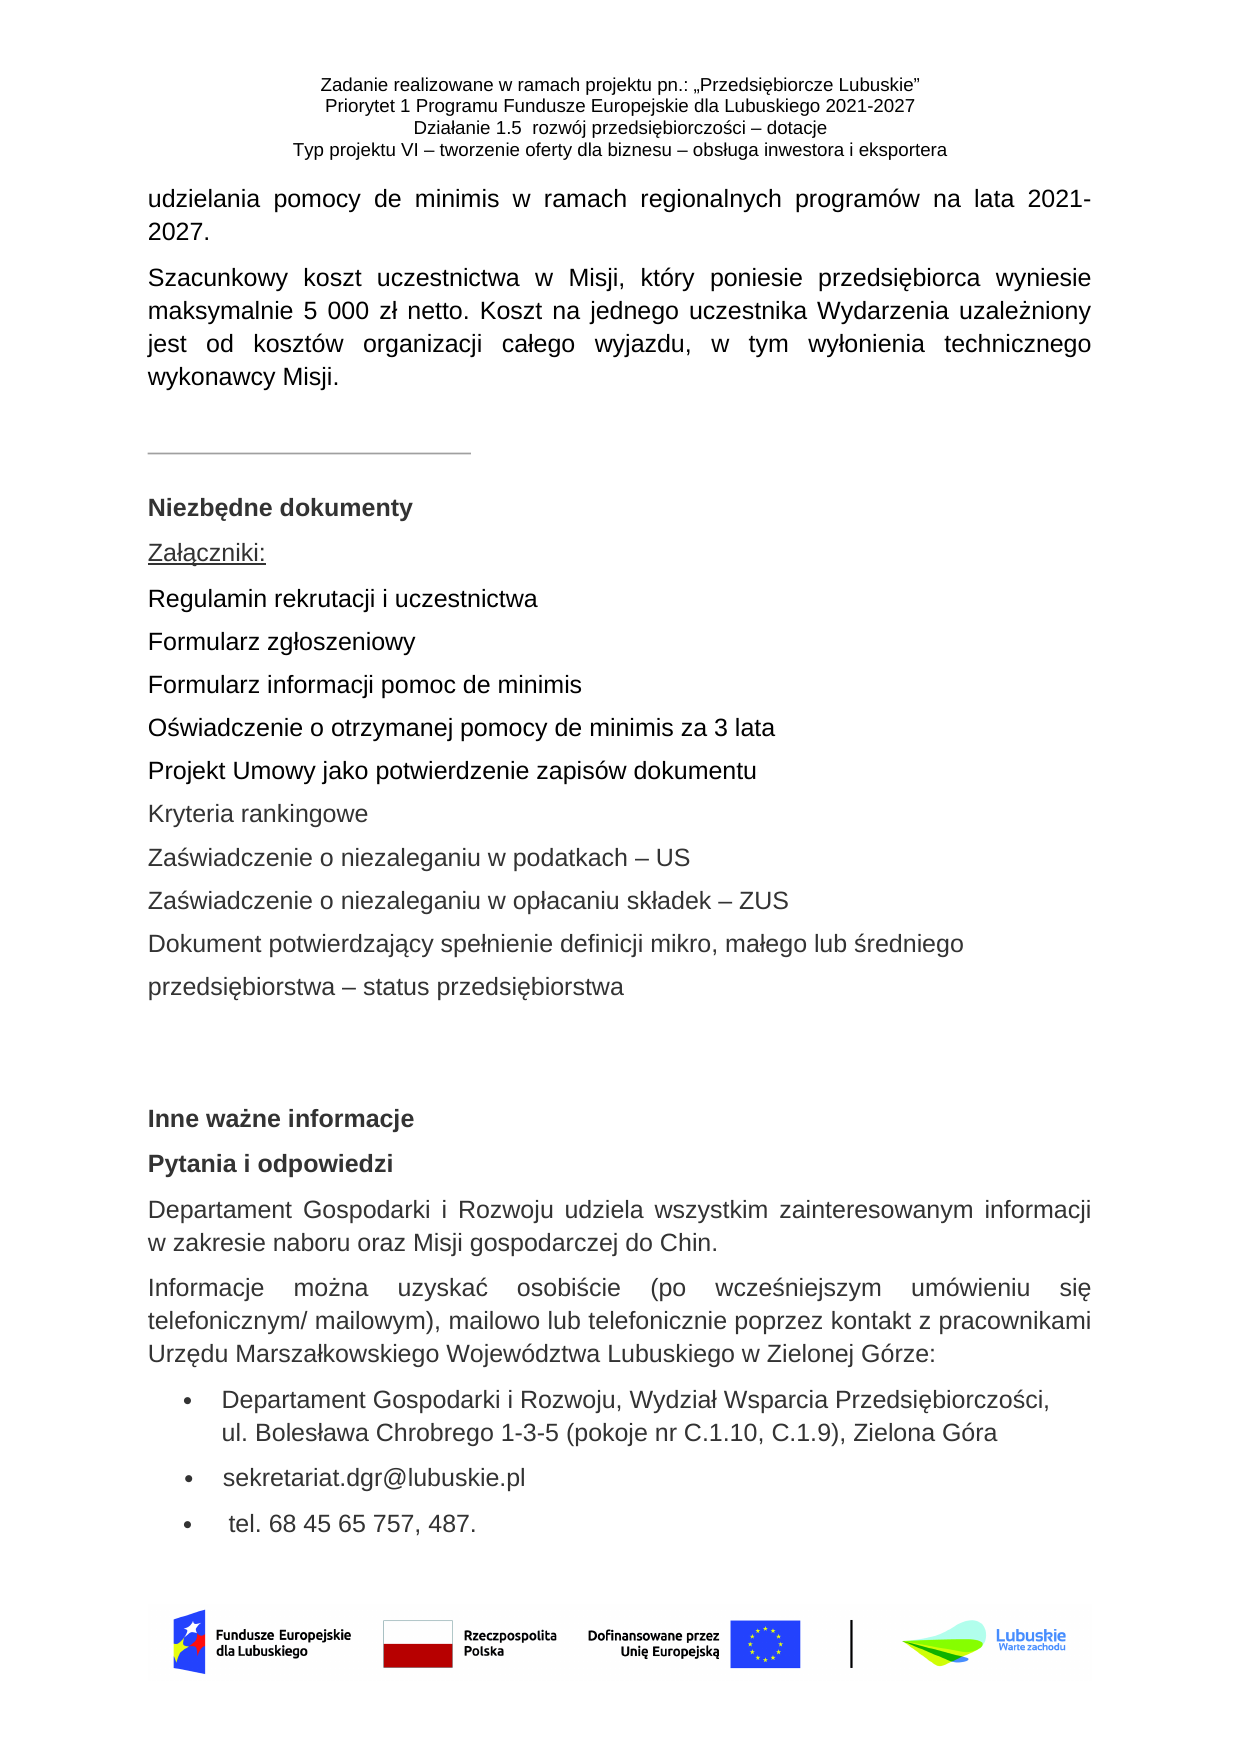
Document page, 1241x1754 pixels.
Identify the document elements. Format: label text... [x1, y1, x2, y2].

list sekretariat.dgr@lubuskie.pl [185, 1463, 1093, 1492]
text Formularz zgłoszeniowy [148, 627, 1093, 656]
text Formularz informacji pomoc de minimis [148, 670, 1093, 699]
text Niezbędne dokumenty [148, 493, 1093, 522]
text Zaświadczenie o niezaleganiu w opłacaniu składek – ZUS [148, 886, 1093, 914]
text Kryteria rankingowe [148, 799, 1093, 828]
list Szacunkowy koszt uczestnictwa w Misji, który poniesie przedsiębiorca wyniesie maksymalnie 5 000 zł netto. Koszt na jednego uczestnika Wydarzenia uzależniony jest od kosztów organizacji całego wyjazdu, w tym wyłonienia technicznego wykonawcy Misji. [148, 263, 1093, 390]
text Pytania i odpowiedzi [148, 1149, 1093, 1178]
text Zaświadczenie o niezaleganiu w podatkach – US [148, 843, 1093, 871]
text Dokument potwierdzający spełnienie definicji mikro, małego lub średniego przedsiębiorstwa – status przedsiębiorstwa [148, 929, 1093, 1001]
text Projekt Umowy jako potwierdzenie zapisów dokumentu [148, 756, 1093, 785]
text Oświadczenie o otrzymanej pomocy de minimis za 3 lata [148, 713, 1093, 742]
text Informacje można uzyskać osobiście (po wcześniejszym umówieniu się telefonicznym/ mailowym), mailowo lub telefonicznie poprzez kontakt z pracownikami Urzędu Marszałkowskiego Województwa Lubuskiego w Zielonej Górze: [148, 1273, 1093, 1368]
list tel. 68 45 65 757, 487. [184, 1509, 1093, 1538]
text Inne ważne informacje [148, 1104, 1093, 1132]
list Departament Gospodarki i Rozwoju, Wydział Wsparcia Przedsiębiorczości, ul. Bolesława Chrobrego 1-3-5 (pokoje nr C.1.10, C.1.9), Zielona Góra [184, 1385, 1093, 1447]
text Załączniki: [148, 538, 1093, 567]
picture [147, 1604, 1093, 1681]
text Regulamin rekrutacji i uczestnictwa [148, 584, 1093, 613]
text Departament Gospodarki i Rozwoju udziela wszystkim zainteresowanym informacji w zakresie naboru oraz Misji gospodarczej do Chin. [148, 1195, 1093, 1257]
